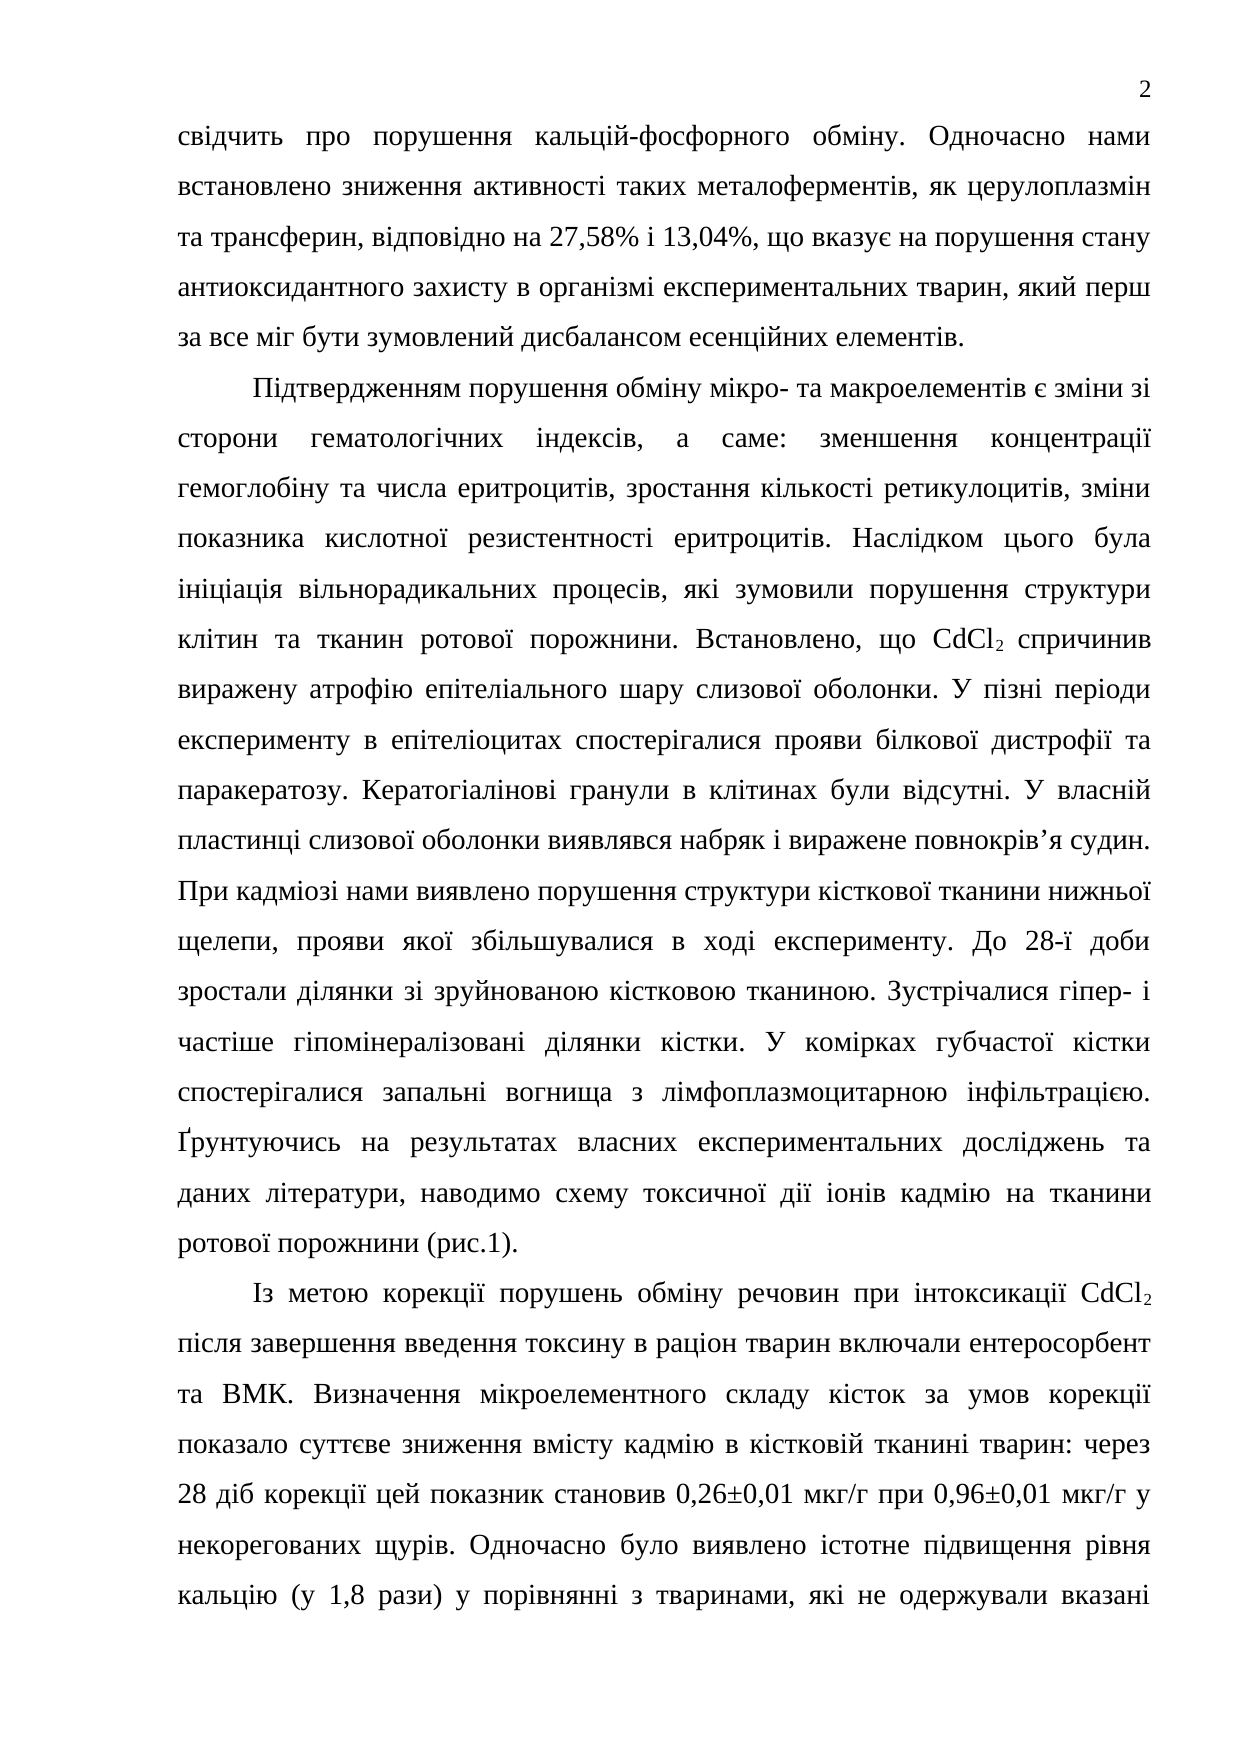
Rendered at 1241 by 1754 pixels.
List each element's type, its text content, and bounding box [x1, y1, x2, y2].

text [177, 118, 1152, 353]
text Підтвердженням порушення обміну мікро- та макроелементів є зміни зі сторони гематологічних індексів, а саме: зменшення концентрації гемоглобіну та числа еритроцитів, зростання кількості ретикулоцитів, зміни показника кислотної резистентності еритроцитів. Наслідком цього була ініціація вільнорадикальних процесів, які зумовили порушення структури клітин та тканин ротової порожнини. Встановлено, що CdCl2 спричинив виражену атрофію епітеліального шару слизової оболонки. У пізні періоди експерименту в епітеліоцитах спостерігалися прояви білкової дистрофії та паракератозу. Кератогіалінові гранули в клітинах були відсутні. У власній пластинці слизової оболонки виявлявся набряк і виражене повнокрів’я судин. При кадміозі нами виявлено порушення структури кісткової тканини нижньої щелепи, прояви якої збільшувалися в ході експерименту. До 28-ї доби зростали ділянки зі зруйнованою кістковою тканиною. Зустрічалися гіпер- і частіше гіпомінералізовані ділянки кістки. У комірках губчастої кістки спостерігалися запальні вогнища з лімфоплазмоцитарною інфільтрацією. Ґрунтуючись на результатах власних експериментальних досліджень та даних літератури, наводимо схему токсичної дії іонів кадмію на тканини ротової порожнини (рис.1). [177, 370, 1152, 1258]
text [177, 1275, 1152, 1611]
